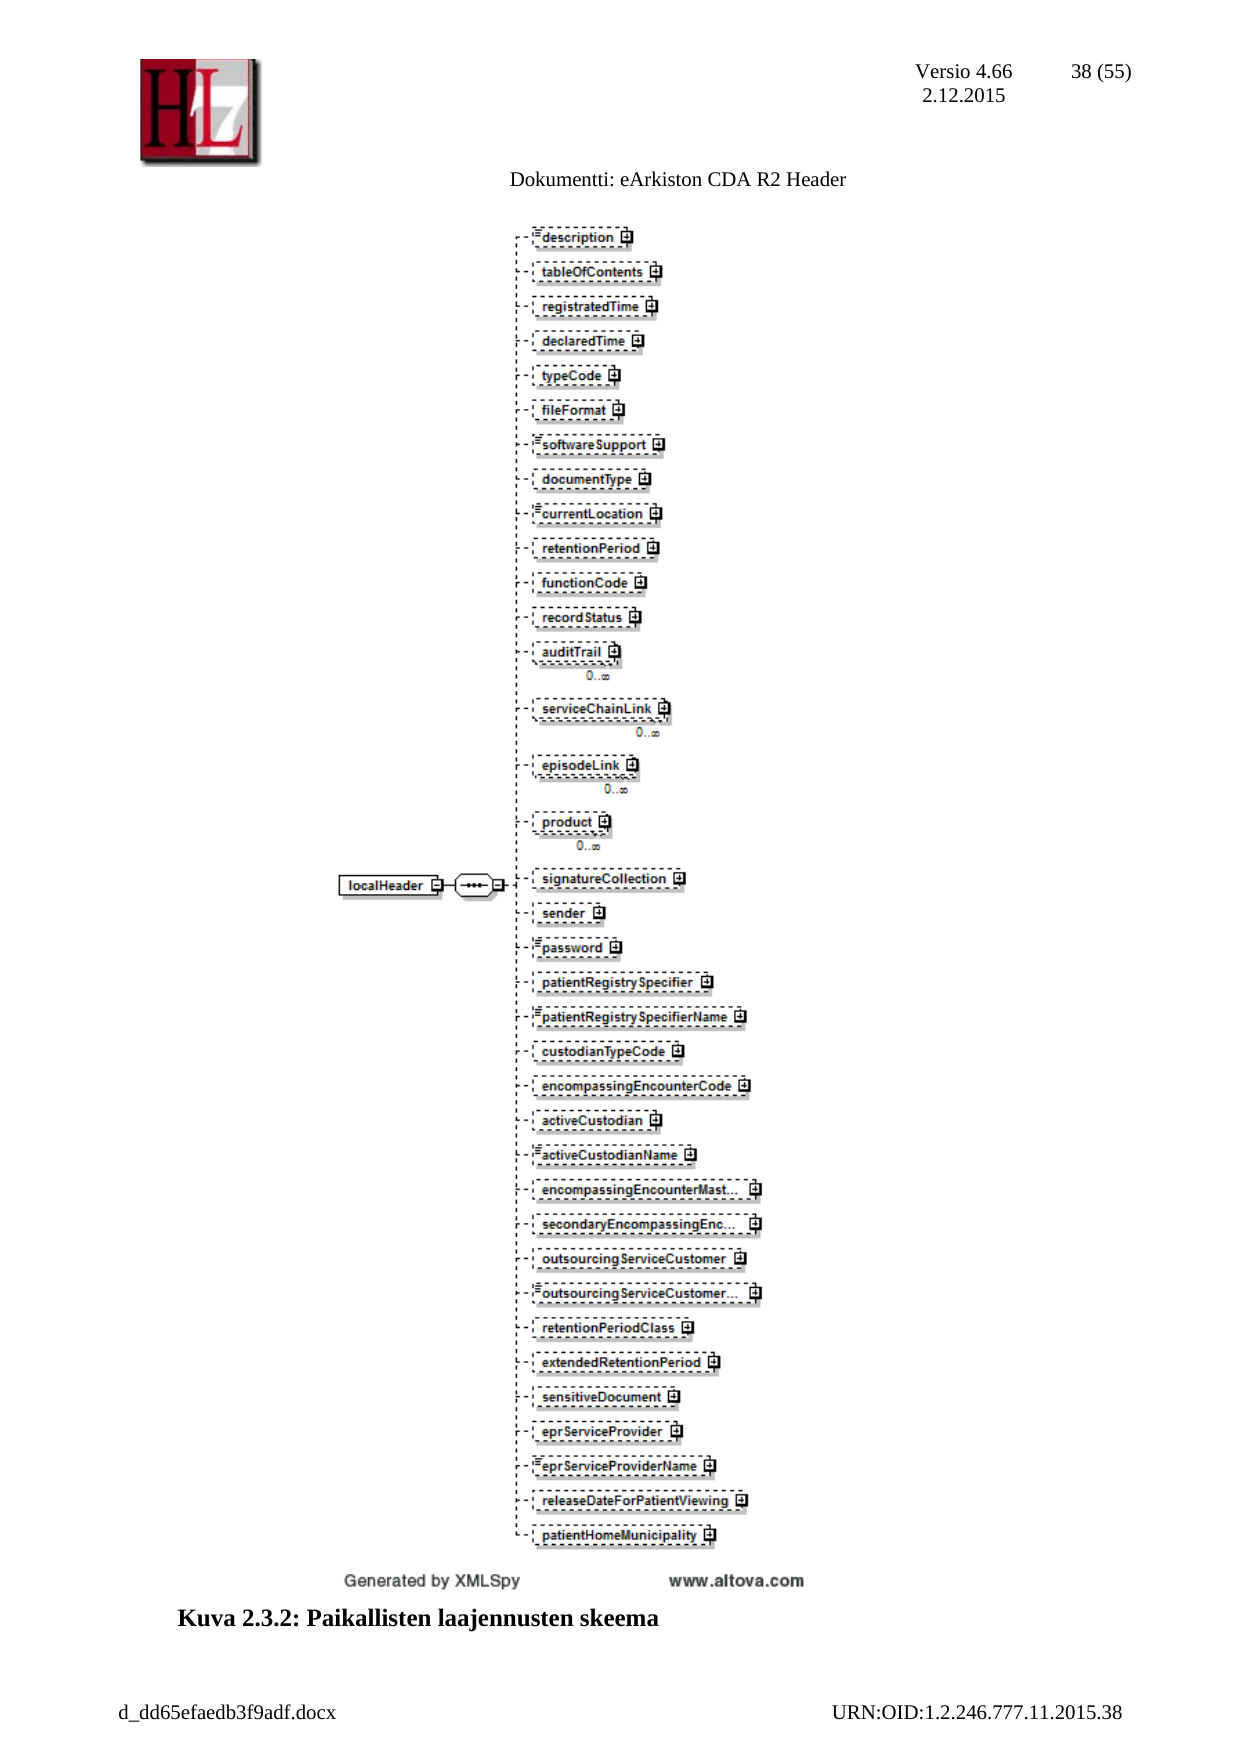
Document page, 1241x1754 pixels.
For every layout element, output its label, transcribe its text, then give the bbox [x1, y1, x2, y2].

picture [140, 59, 263, 167]
text Kuva 2.3.2: Paikallisten laajennusten skeema [148, 1603, 1152, 1632]
picture [325, 220, 816, 1591]
